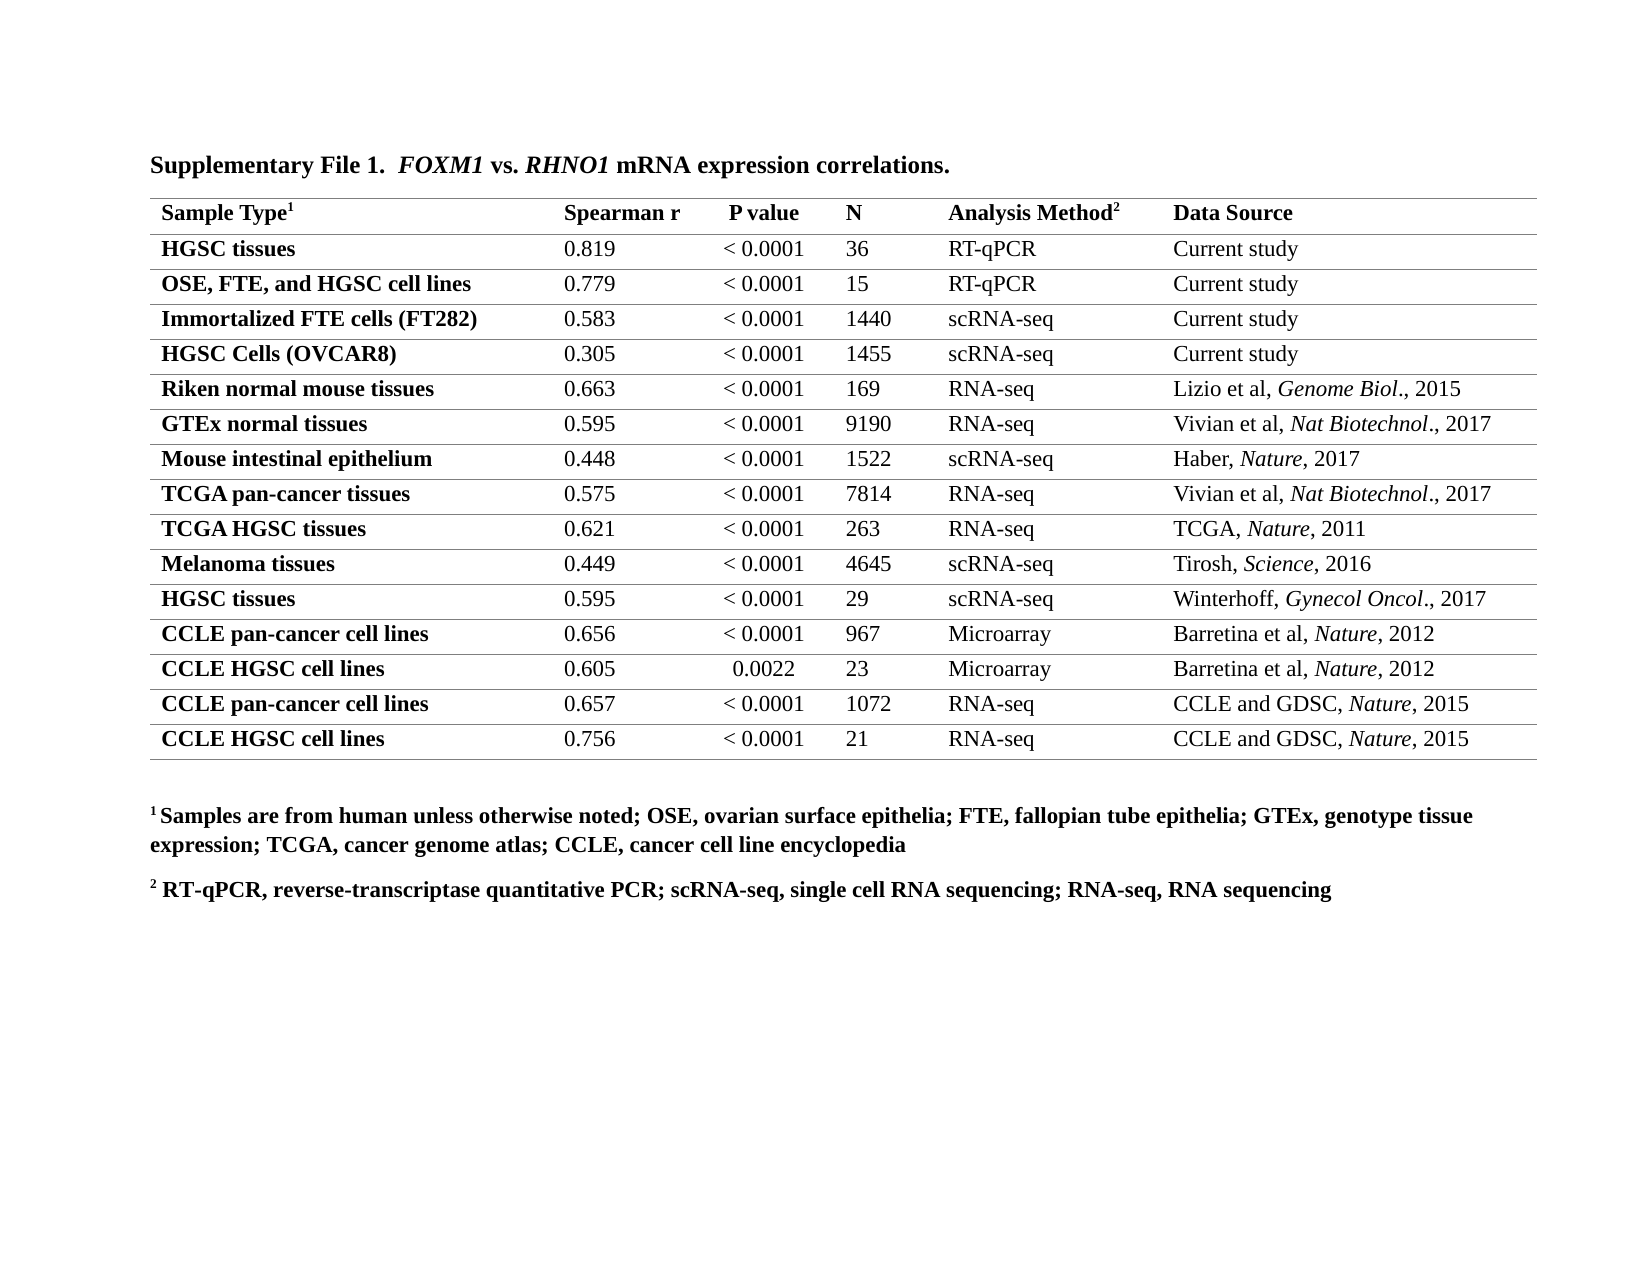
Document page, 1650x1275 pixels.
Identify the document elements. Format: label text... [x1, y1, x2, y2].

table_cell 0.819 [553, 235, 693, 269]
table_cell 0.621 [553, 515, 693, 549]
table_cell Current study [1162, 340, 1537, 374]
table_cell 0.575 [553, 480, 693, 514]
table_cell < 0.0001 [693, 690, 834, 724]
table_cell Winterhoff, Gynecol Oncol., 2017 [1162, 585, 1537, 619]
table_cell 1440 [834, 305, 937, 339]
table_header Data Source [1162, 199, 1537, 234]
table_header P value [693, 199, 834, 234]
table_cell < 0.0001 [693, 445, 834, 479]
text 1 Samples are from human unless otherwise noted; OSE, ovarian surface epithelia; FTE, fallopian tube epithelia; GTEx, genotype tissue expression; TCGA, cancer genome atlas; CCLE, cancer cell line encyclopedia [150, 803, 1500, 857]
table_cell RNA-seq [937, 375, 1162, 409]
table_cell scRNA-seq [937, 340, 1162, 374]
table_cell Lizio et al, Genome Biol., 2015 [1162, 375, 1537, 409]
table_cell 1072 [834, 690, 937, 724]
table_cell scRNA-seq [937, 550, 1162, 584]
table_cell < 0.0001 [693, 340, 834, 374]
table_cell < 0.0001 [693, 235, 834, 269]
table_cell 0.0022 [693, 655, 834, 689]
table_cell TCGA HGSC tissues [150, 515, 553, 549]
table_cell CCLE and GDSC, Nature, 2015 [1162, 725, 1537, 759]
table_cell 0.305 [553, 340, 693, 374]
table_cell 0.779 [553, 270, 693, 304]
table_cell 0.756 [553, 725, 693, 759]
table_cell Barretina et al, Nature, 2012 [1162, 655, 1537, 689]
table_cell RT-qPCR [937, 235, 1162, 269]
table_cell scRNA-seq [937, 445, 1162, 479]
table_cell 7814 [834, 480, 937, 514]
table_cell scRNA-seq [937, 305, 1162, 339]
table_cell < 0.0001 [693, 620, 834, 654]
table_cell < 0.0001 [693, 725, 834, 759]
table_cell GTEx normal tissues [150, 410, 553, 444]
table_cell 0.605 [553, 655, 693, 689]
table_cell Current study [1162, 235, 1537, 269]
table_cell < 0.0001 [693, 550, 834, 584]
table_cell HGSC Cells (OVCAR8) [150, 340, 553, 374]
table_cell Haber, Nature, 2017 [1162, 445, 1537, 479]
table_cell Microarray [937, 620, 1162, 654]
table_cell 967 [834, 620, 937, 654]
table_cell < 0.0001 [693, 305, 834, 339]
table_cell CCLE pan-cancer cell lines [150, 620, 553, 654]
table_cell RNA-seq [937, 515, 1162, 549]
table_cell Vivian et al, Nat Biotechnol., 2017 [1162, 410, 1537, 444]
table_cell < 0.0001 [693, 585, 834, 619]
table_cell CCLE HGSC cell lines [150, 725, 553, 759]
table_cell Barretina et al, Nature, 2012 [1162, 620, 1537, 654]
table_cell 9190 [834, 410, 937, 444]
table_cell 0.448 [553, 445, 693, 479]
table_cell Vivian et al, Nat Biotechnol., 2017 [1162, 480, 1537, 514]
table_cell 0.656 [553, 620, 693, 654]
table_cell RNA-seq [937, 690, 1162, 724]
text Supplementary File 1. FOXM1 vs. RHNO1 mRNA expression correlations. [150, 150, 1500, 179]
table_cell 0.595 [553, 585, 693, 619]
table_cell RNA-seq [937, 480, 1162, 514]
table_cell RT-qPCR [937, 270, 1162, 304]
table_cell < 0.0001 [693, 480, 834, 514]
table_cell 29 [834, 585, 937, 619]
table_cell HGSC tissues [150, 585, 553, 619]
table_cell Tirosh, Science, 2016 [1162, 550, 1537, 584]
table_cell 0.663 [553, 375, 693, 409]
table_cell 36 [834, 235, 937, 269]
table_cell 0.583 [553, 305, 693, 339]
table_cell Riken normal mouse tissues [150, 375, 553, 409]
table_cell CCLE HGSC cell lines [150, 655, 553, 689]
text 2 RT-qPCR, reverse-transcriptase quantitative PCR; scRNA-seq, single cell RNA sequencing; RNA-seq, RNA sequencing [150, 876, 1500, 902]
table_cell TCGA pan-cancer tissues [150, 480, 553, 514]
table_cell < 0.0001 [693, 515, 834, 549]
table_cell HGSC tissues [150, 235, 553, 269]
table_cell RNA-seq [937, 725, 1162, 759]
table_cell Current study [1162, 270, 1537, 304]
table_cell Microarray [937, 655, 1162, 689]
table_header Analysis Method2 [937, 199, 1162, 234]
table_header Spearman r [553, 199, 693, 234]
table_cell Mouse intestinal epithelium [150, 445, 553, 479]
table_cell < 0.0001 [693, 410, 834, 444]
table_cell < 0.0001 [693, 270, 834, 304]
table_cell 23 [834, 655, 937, 689]
table_cell TCGA, Nature, 2011 [1162, 515, 1537, 549]
table_cell 21 [834, 725, 937, 759]
table_cell scRNA-seq [937, 585, 1162, 619]
table_cell CCLE and GDSC, Nature, 2015 [1162, 690, 1537, 724]
table_cell < 0.0001 [693, 375, 834, 409]
table_cell 15 [834, 270, 937, 304]
table_cell 0.595 [553, 410, 693, 444]
table_cell Immortalized FTE cells (FT282) [150, 305, 553, 339]
table_cell Current study [1162, 305, 1537, 339]
table_cell 1522 [834, 445, 937, 479]
table_cell OSE, FTE, and HGSC cell lines [150, 270, 553, 304]
table_cell 0.449 [553, 550, 693, 584]
table_cell 4645 [834, 550, 937, 584]
table_cell CCLE pan-cancer cell lines [150, 690, 553, 724]
table_cell RNA-seq [937, 410, 1162, 444]
table_header N [834, 199, 937, 234]
table_cell 0.657 [553, 690, 693, 724]
table_cell 169 [834, 375, 937, 409]
table_cell 263 [834, 515, 937, 549]
table_header Sample Type1 [150, 199, 553, 234]
table_cell Melanoma tissues [150, 550, 553, 584]
table_cell 1455 [834, 340, 937, 374]
